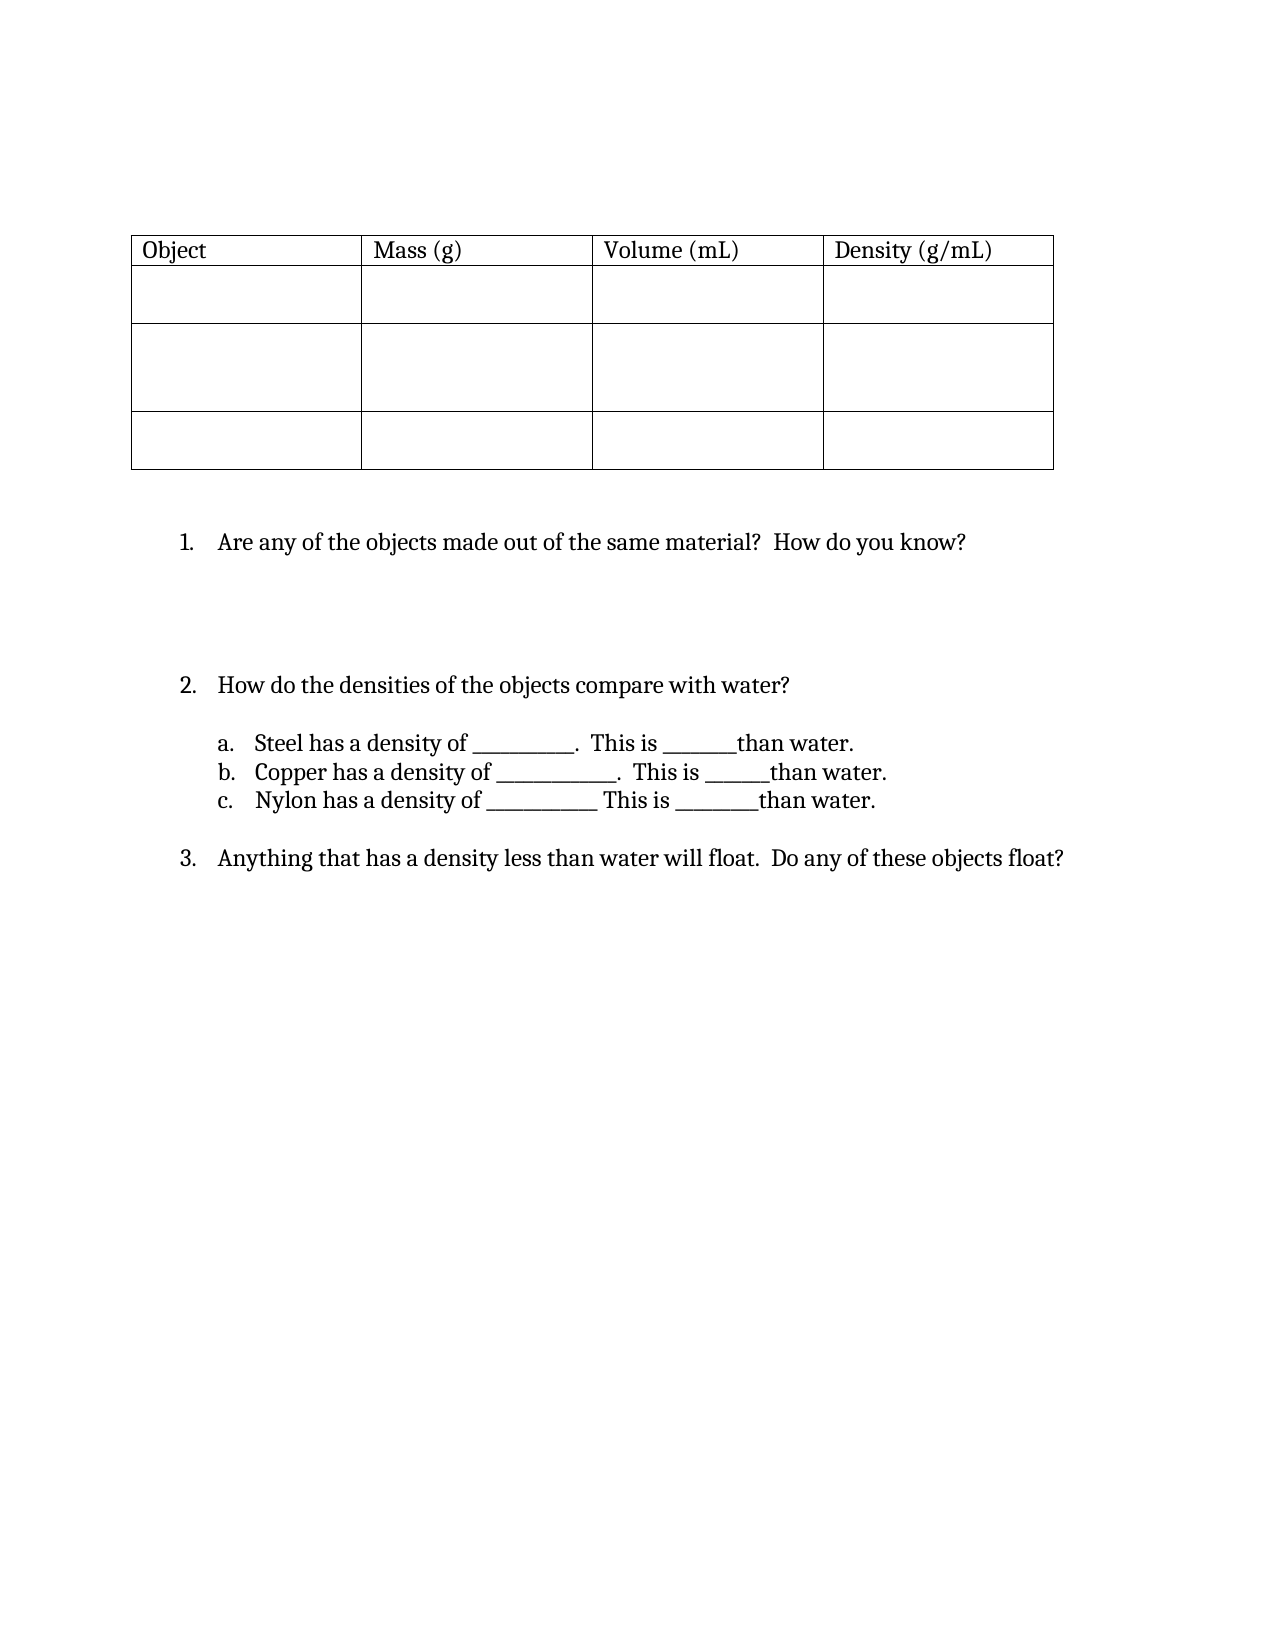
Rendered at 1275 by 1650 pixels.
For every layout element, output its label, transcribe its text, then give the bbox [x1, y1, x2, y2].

table_header Object [132, 236, 361, 265]
list How do the densities of the objects compare with water? [180, 671, 1132, 700]
table_cell [132, 266, 361, 323]
table_cell [132, 412, 361, 469]
table_cell [593, 412, 823, 469]
table_header Mass (g) [362, 236, 592, 265]
table_header Volume (mL) [593, 236, 823, 265]
list Anything that has a density less than water will float. Do any of these objects float? [180, 844, 1132, 873]
list Nylon has a density of ____________ This is _________than water. [217, 786, 1132, 815]
table_cell [132, 324, 361, 411]
list Copper has a density of _____________. This is _______than water. [217, 758, 1132, 786]
table_cell [824, 412, 1053, 469]
table_cell [593, 266, 823, 323]
table_cell [593, 324, 823, 411]
table_cell [824, 266, 1053, 323]
list Are any of the objects made out of the same material? How do you know? [180, 528, 1132, 556]
table_cell [824, 324, 1053, 411]
table_cell [362, 324, 592, 411]
table_cell [362, 266, 592, 323]
table_cell [362, 412, 592, 469]
table_header Density (g/mL) [824, 236, 1053, 265]
list Steel has a density of ___________. This is ________than water. [217, 729, 1132, 758]
